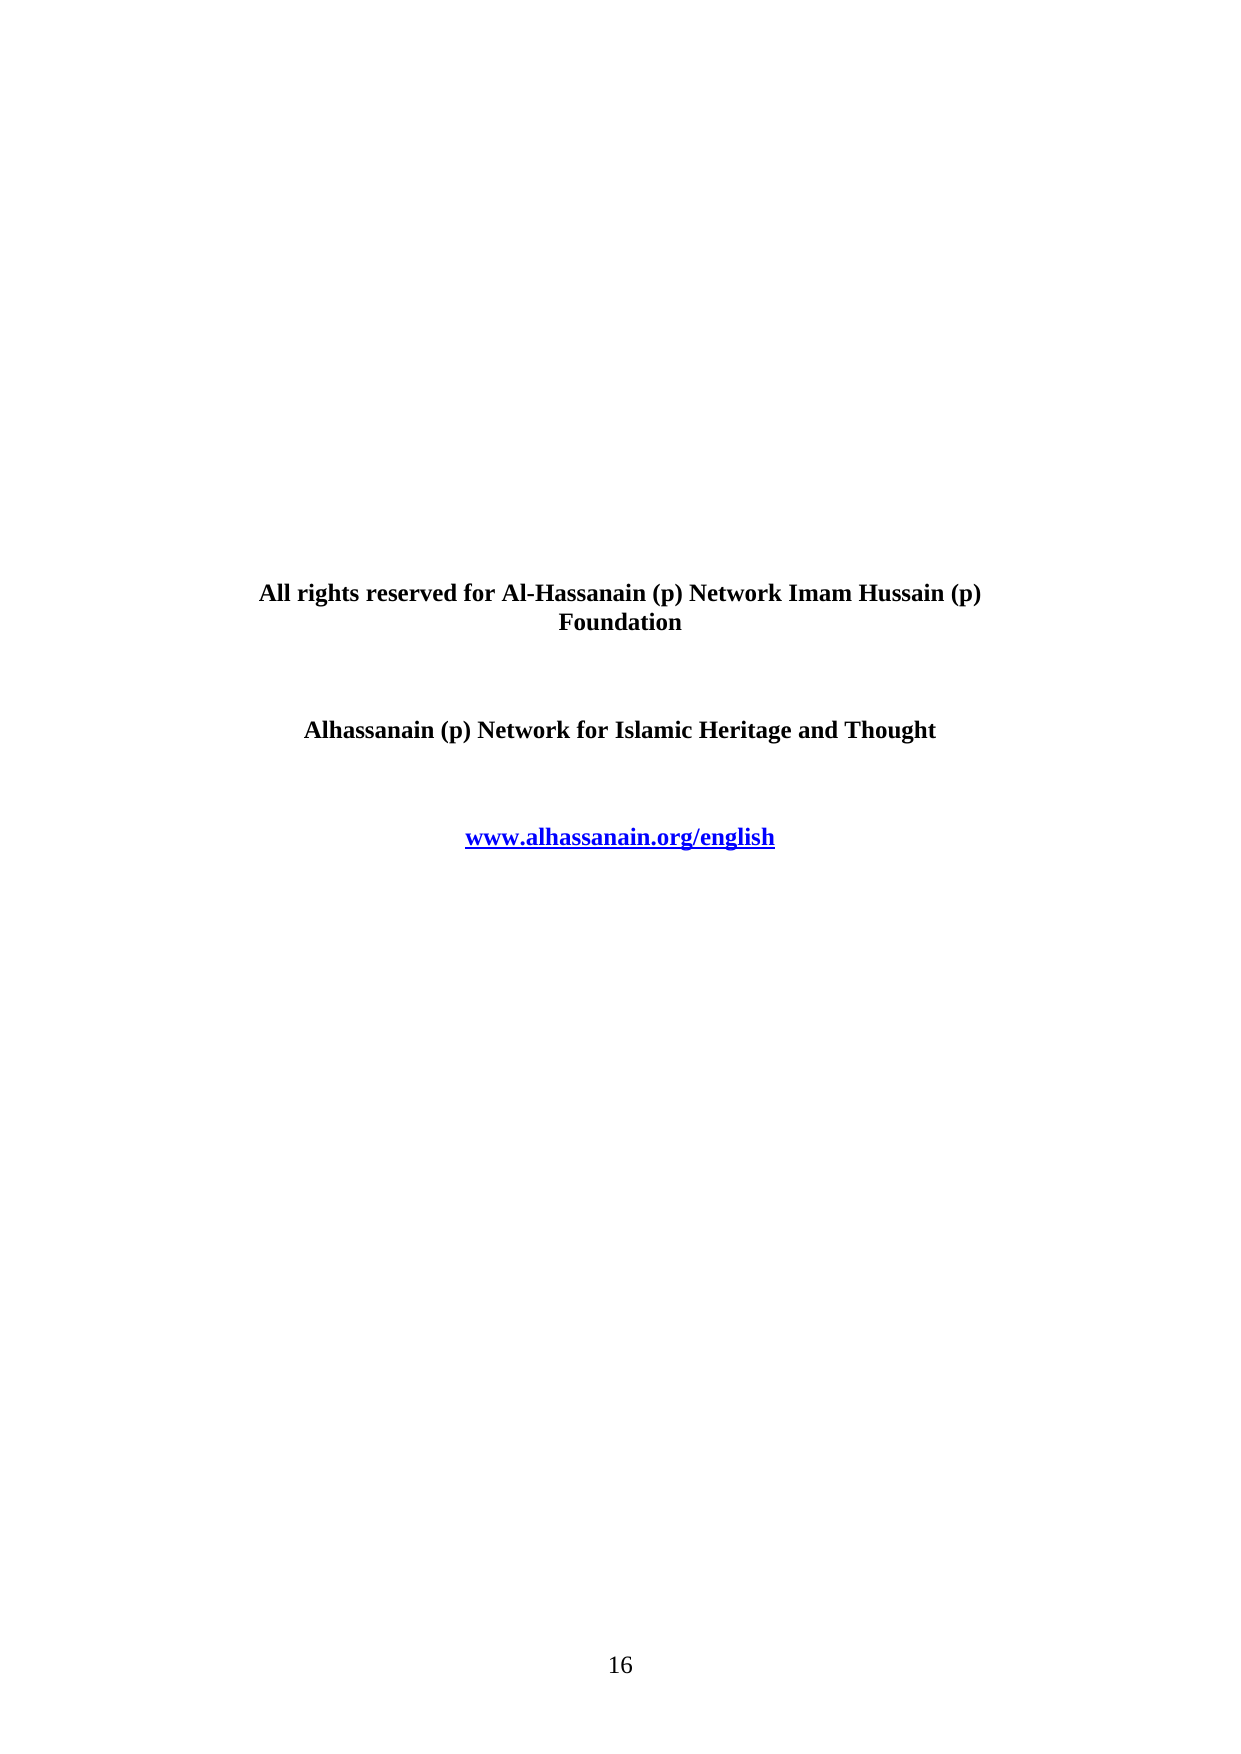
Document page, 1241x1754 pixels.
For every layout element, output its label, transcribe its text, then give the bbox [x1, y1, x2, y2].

text All rights reserved for Al-Hassanain (p) Network Imam Hussain (p) Foundation [236, 578, 1004, 636]
text www.alhassanain.org/english [236, 822, 1004, 851]
text Alhassanain (p) Network for Islamic Heritage and Thought [236, 715, 1004, 743]
